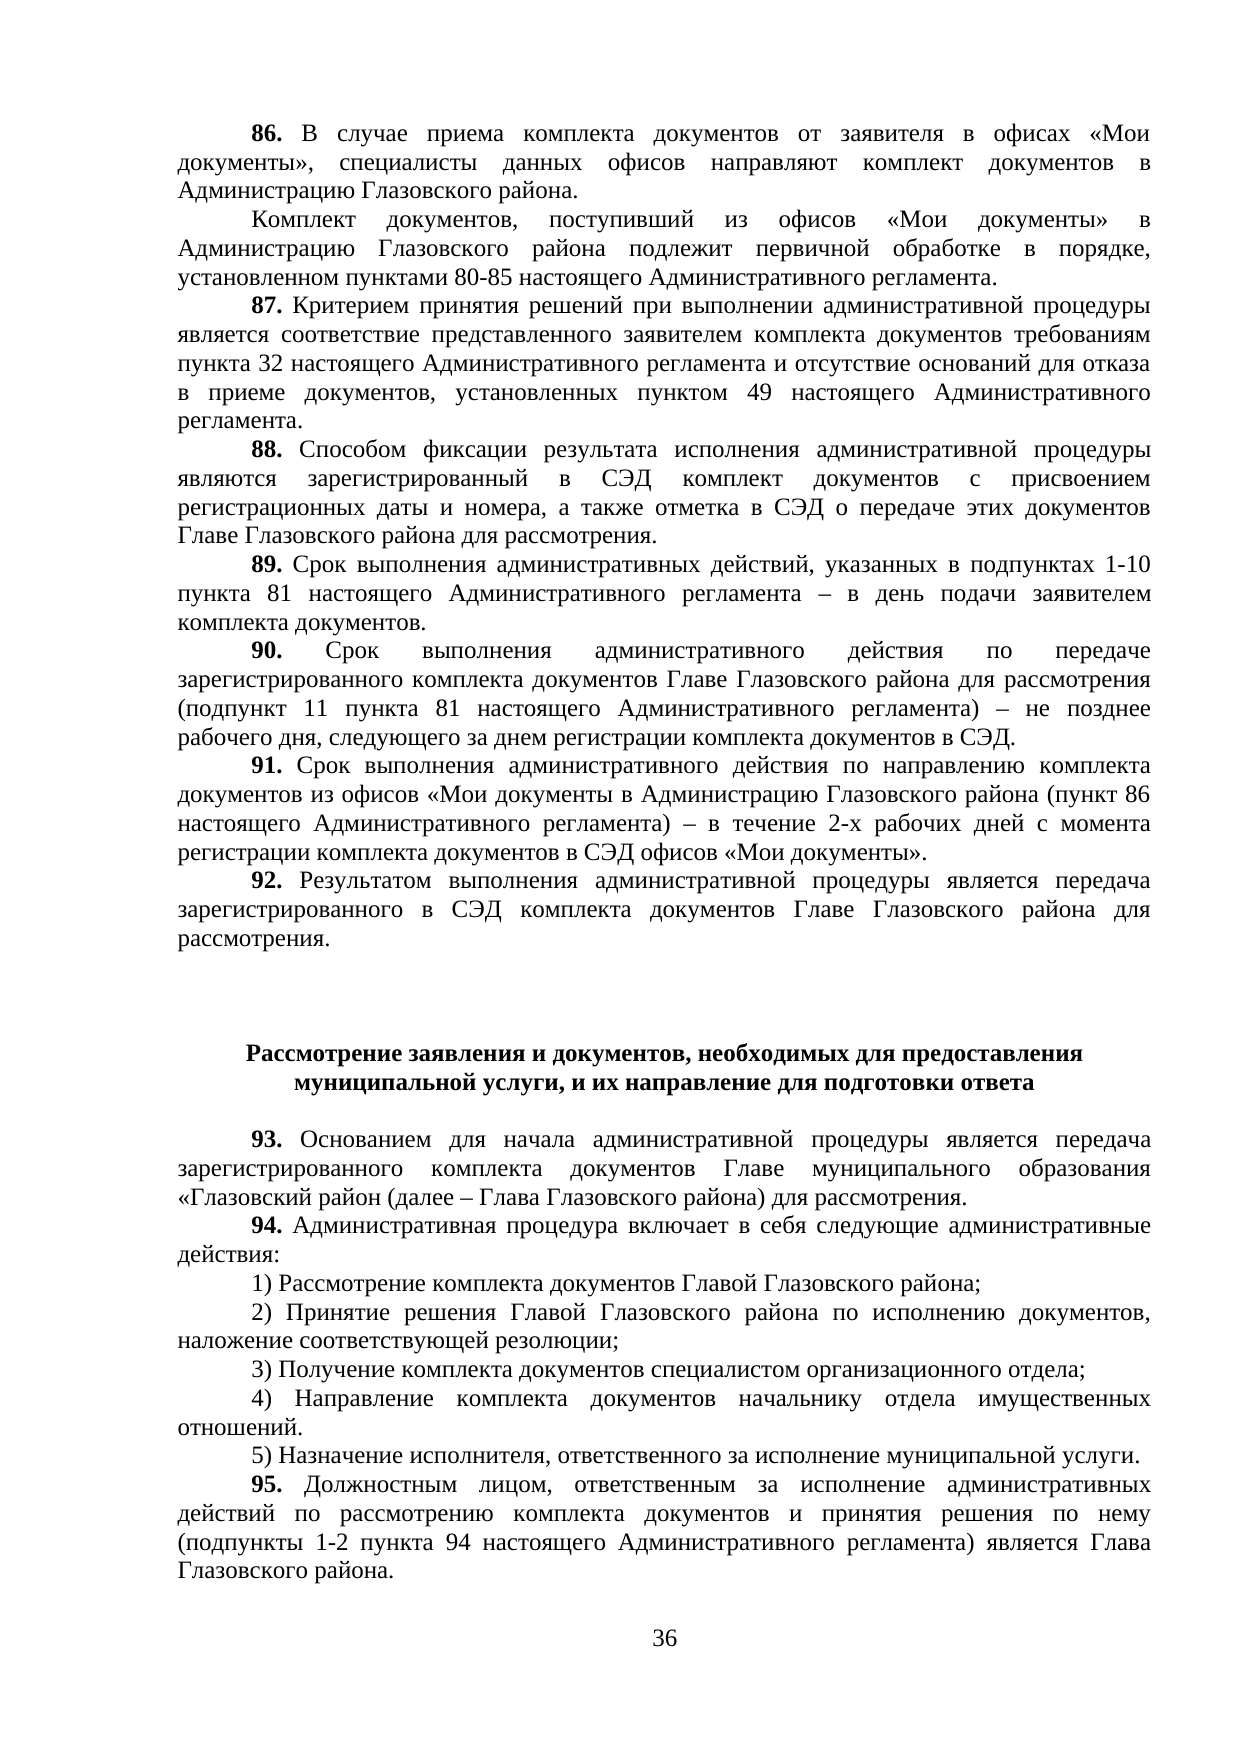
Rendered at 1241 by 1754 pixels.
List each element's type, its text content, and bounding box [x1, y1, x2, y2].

text 93. Основанием для начала административной процедуры является передача зарегистрированного комплекта документов Главе муниципального образования «Глазовский район (далее – Глава Глазовского района) для рассмотрения. [177, 1124, 1152, 1211]
text 91. Срок выполнения административного действия по направлению комплекта документов из офисов «Мои документы в Администрацию Глазовского района (пункт 86 настоящего Административного регламента) – в течение 2-х рабочих дней с момента регистрации комплекта документов в СЭД офисов «Мои документы». [177, 751, 1152, 866]
text муниципальной услуги, и их направление для подготовки ответа [177, 1067, 1152, 1096]
text 90. Срок выполнения административного действия по передаче зарегистрированного комплекта документов Главе Глазовского района для рассмотрения (подпункт 11 пункта 81 настоящего Административного регламента) – не позднее рабочего дня, следующего за днем регистрации комплекта документов в СЭД. [177, 636, 1152, 751]
text 5) Назначение исполнителя, ответственного за исполнение муниципальной услуги. [177, 1441, 1152, 1469]
text 92. Результатом выполнения административной процедуры является передача зарегистрированного в СЭД комплекта документов Главе Глазовского района для рассмотрения. [177, 866, 1152, 952]
text 3) Получение комплекта документов специалистом организационного отдела; [177, 1354, 1152, 1383]
title Рассмотрение заявления и документов, необходимых для предоставления [177, 1038, 1152, 1067]
text 88. Способом фиксации результата исполнения административной процедуры являются зарегистрированный в СЭД комплект документов с присвоением регистрационных даты и номера, а также отметка в СЭД о передаче этих документов Главе Глазовского района для рассмотрения. [177, 434, 1152, 549]
text 4) Направление комплекта документов начальнику отдела имущественных отношений. [177, 1383, 1152, 1441]
text 2) Принятие решения Главой Глазовского района по исполнению документов, наложение соответствующей резолюции; [177, 1297, 1152, 1354]
text 86. В случае приема комплекта документов от заявителя в офисах «Мои документы», специалисты данных офисов направляют комплект документов в Администрацию Глазовского района. [177, 118, 1152, 204]
text 1) Рассмотрение комплекта документов Главой Глазовского района; [177, 1268, 1152, 1297]
text Комплект документов, поступивший из офисов «Мои документы» в Администрацию Глазовского района подлежит первичной обработке в порядке, установленном пунктами 80-85 настоящего Административного регламента. [177, 204, 1152, 291]
text 89. Срок выполнения административных действий, указанных в подпунктах 1-10 пункта 81 настоящего Административного регламента – в день подачи заявителем комплекта документов. [177, 549, 1152, 636]
text 95. Должностным лицом, ответственным за исполнение административных действий по рассмотрению комплекта документов и принятия решения по нему (подпункты 1-2 пункта 94 настоящего Административного регламента) является Глава Глазовского района. [177, 1469, 1152, 1584]
text 87. Критерием принятия решений при выполнении административной процедуры является соответствие представленного заявителем комплекта документов требованиям пункта 32 настоящего Административного регламента и отсутствие оснований для отказа в приеме документов, установленных пунктом 49 настоящего Административного регламента. [177, 291, 1152, 434]
text 94. Административная процедура включает в себя следующие административные действия: [177, 1211, 1152, 1268]
